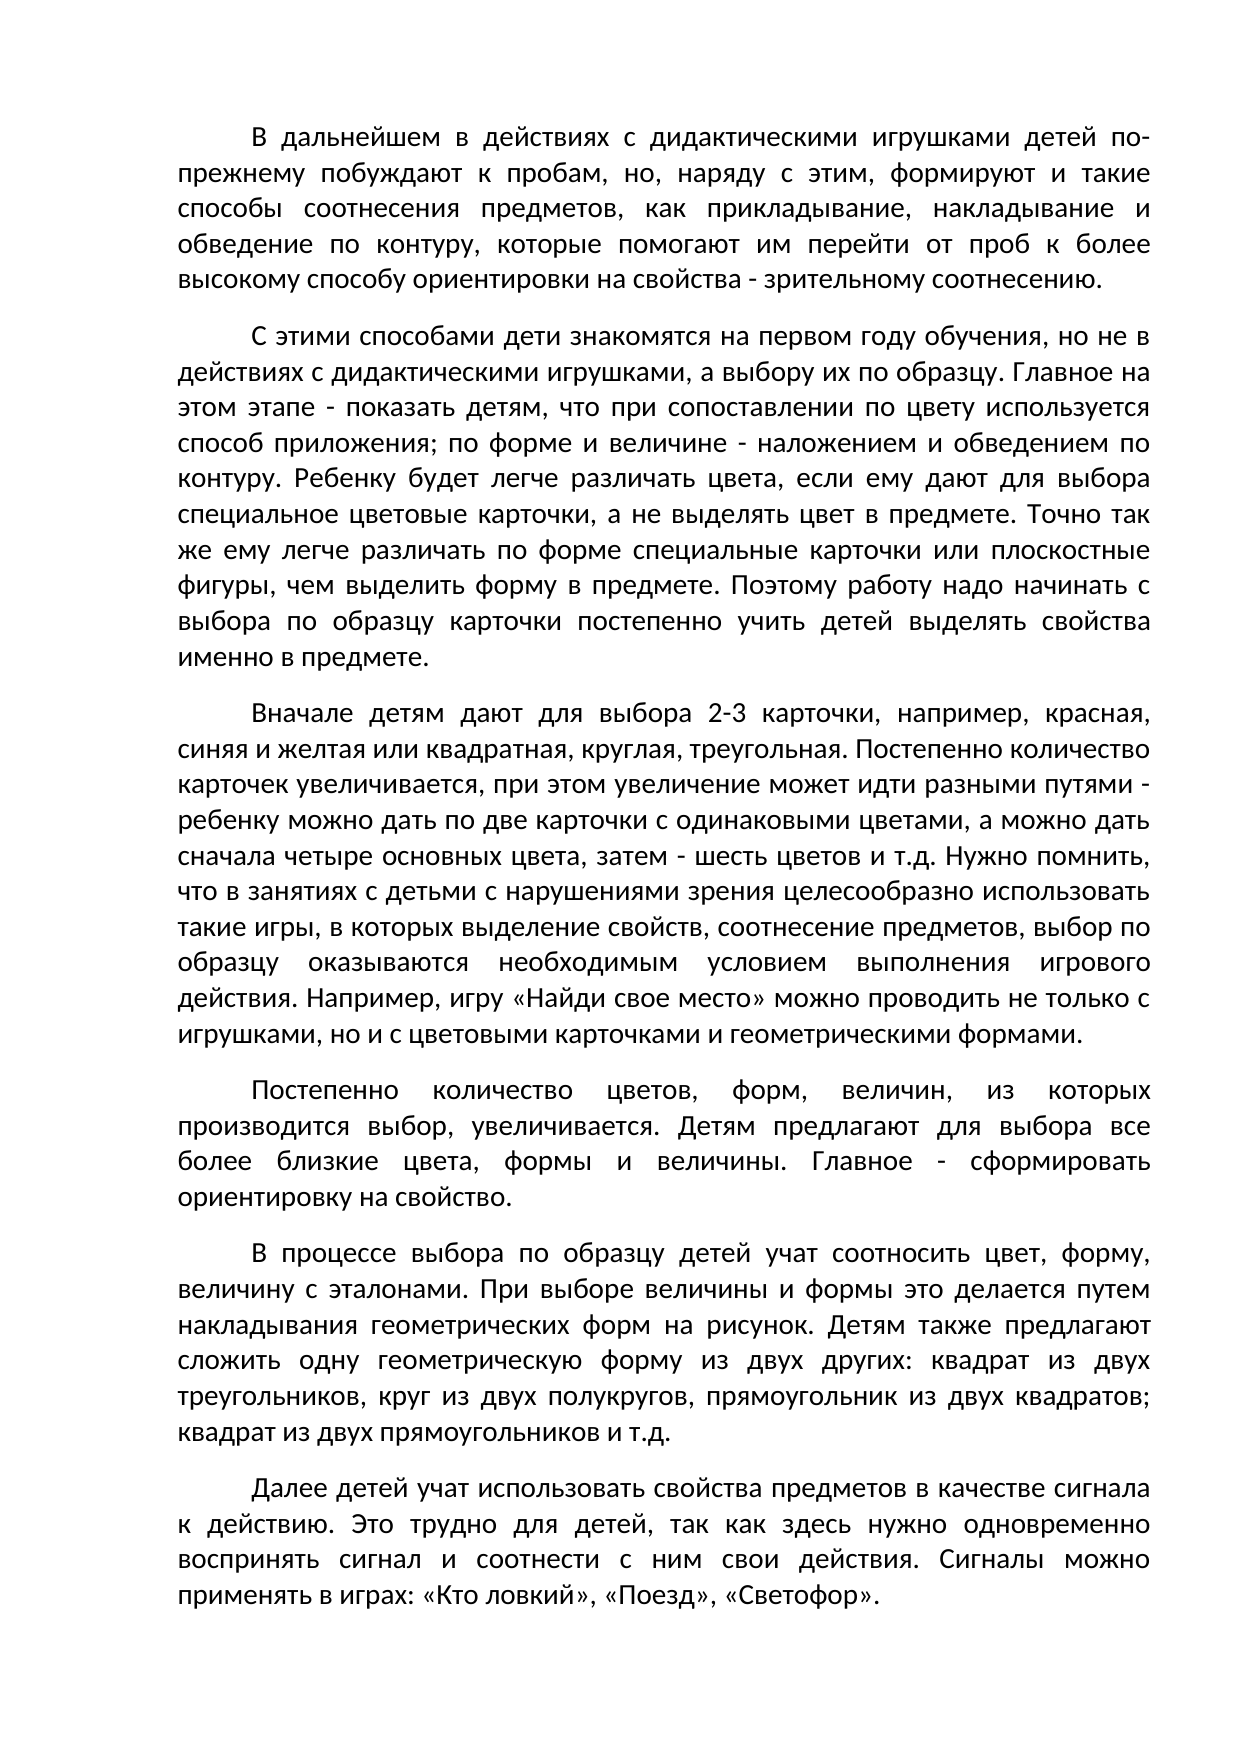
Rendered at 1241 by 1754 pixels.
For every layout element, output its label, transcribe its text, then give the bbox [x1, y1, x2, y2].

text Постепенно количество цветов, форм, величин, из которых производится выбор, увеличивается. Детям предлагают для выбора все более близкие цвета, формы и величины. Главное - сформировать ориентировку на свойство. [177, 1071, 1152, 1214]
text Далее детей учат использовать свойства предметов в качестве сигнала к действию. Это трудно для детей, так как здесь нужно одновременно воспринять сигнал и соотнести с ним свои действия. Сигналы можно применять в играх: «Кто ловкий», «Поезд», «Светофор». [177, 1469, 1152, 1612]
text В процессе выбора по образцу детей учат соотносить цвет, форму, величину с эталонами. При выборе величины и формы это делается путем накладывания геометрических форм на рисунок. Детям также предлагают сложить одну геометрическую форму из двух других: квадрат из двух треугольников, круг из двух полукругов, прямоугольник из двух квадратов; квадрат из двух прямоугольников и т.д. [177, 1234, 1152, 1448]
text С этими способами дети знакомятся на первом году обучения, но не в действиях с дидактическими игрушками, а выбору их по образцу. Главное на этом этапе - показать детям, что при сопоставлении по цвету используется способ приложения; по форме и величине - наложением и обведением по контуру. Ребенку будет легче различать цвета, если ему дают для выбора специальное цветовые карточки, а не выделять цвет в предмете. Точно так же ему легче различать по форме специальные карточки или плоскостные фигуры, чем выделить форму в предмете. Поэтому работу надо начинать с выбора по образцу карточки постепенно учить детей выделять свойства именно в предмете. [177, 317, 1152, 673]
text Вначале детям дают для выбора 2-3 карточки, например, красная, синяя и желтая или квадратная, круглая, треугольная. Постепенно количество карточек увеличивается, при этом увеличение может идти разными путями - ребенку можно дать по две карточки с одинаковыми цветами, а можно дать сначала четыре основных цвета, затем - шесть цветов и т.д. Нужно помнить, что в занятиях с детьми с нарушениями зрения целесообразно использовать такие игры, в которых выделение свойств, соотнесение предметов, выбор по образцу оказываются необходимым условием выполнения игрового действия. Например, игру «Найди свое место» можно проводить не только с игрушками, но и с цветовыми карточками и геометрическими формами. [177, 694, 1152, 1050]
text В дальнейшем в действиях с дидактическими игрушками детей по-прежнему побуждают к пробам, но, наряду с этим, формируют и такие способы соотнесения предметов, как прикладывание, накладывание и обведение по контуру, которые помогают им перейти от проб к более высокому способу ориентировки на свойства - зрительному соотнесению. [177, 118, 1152, 296]
